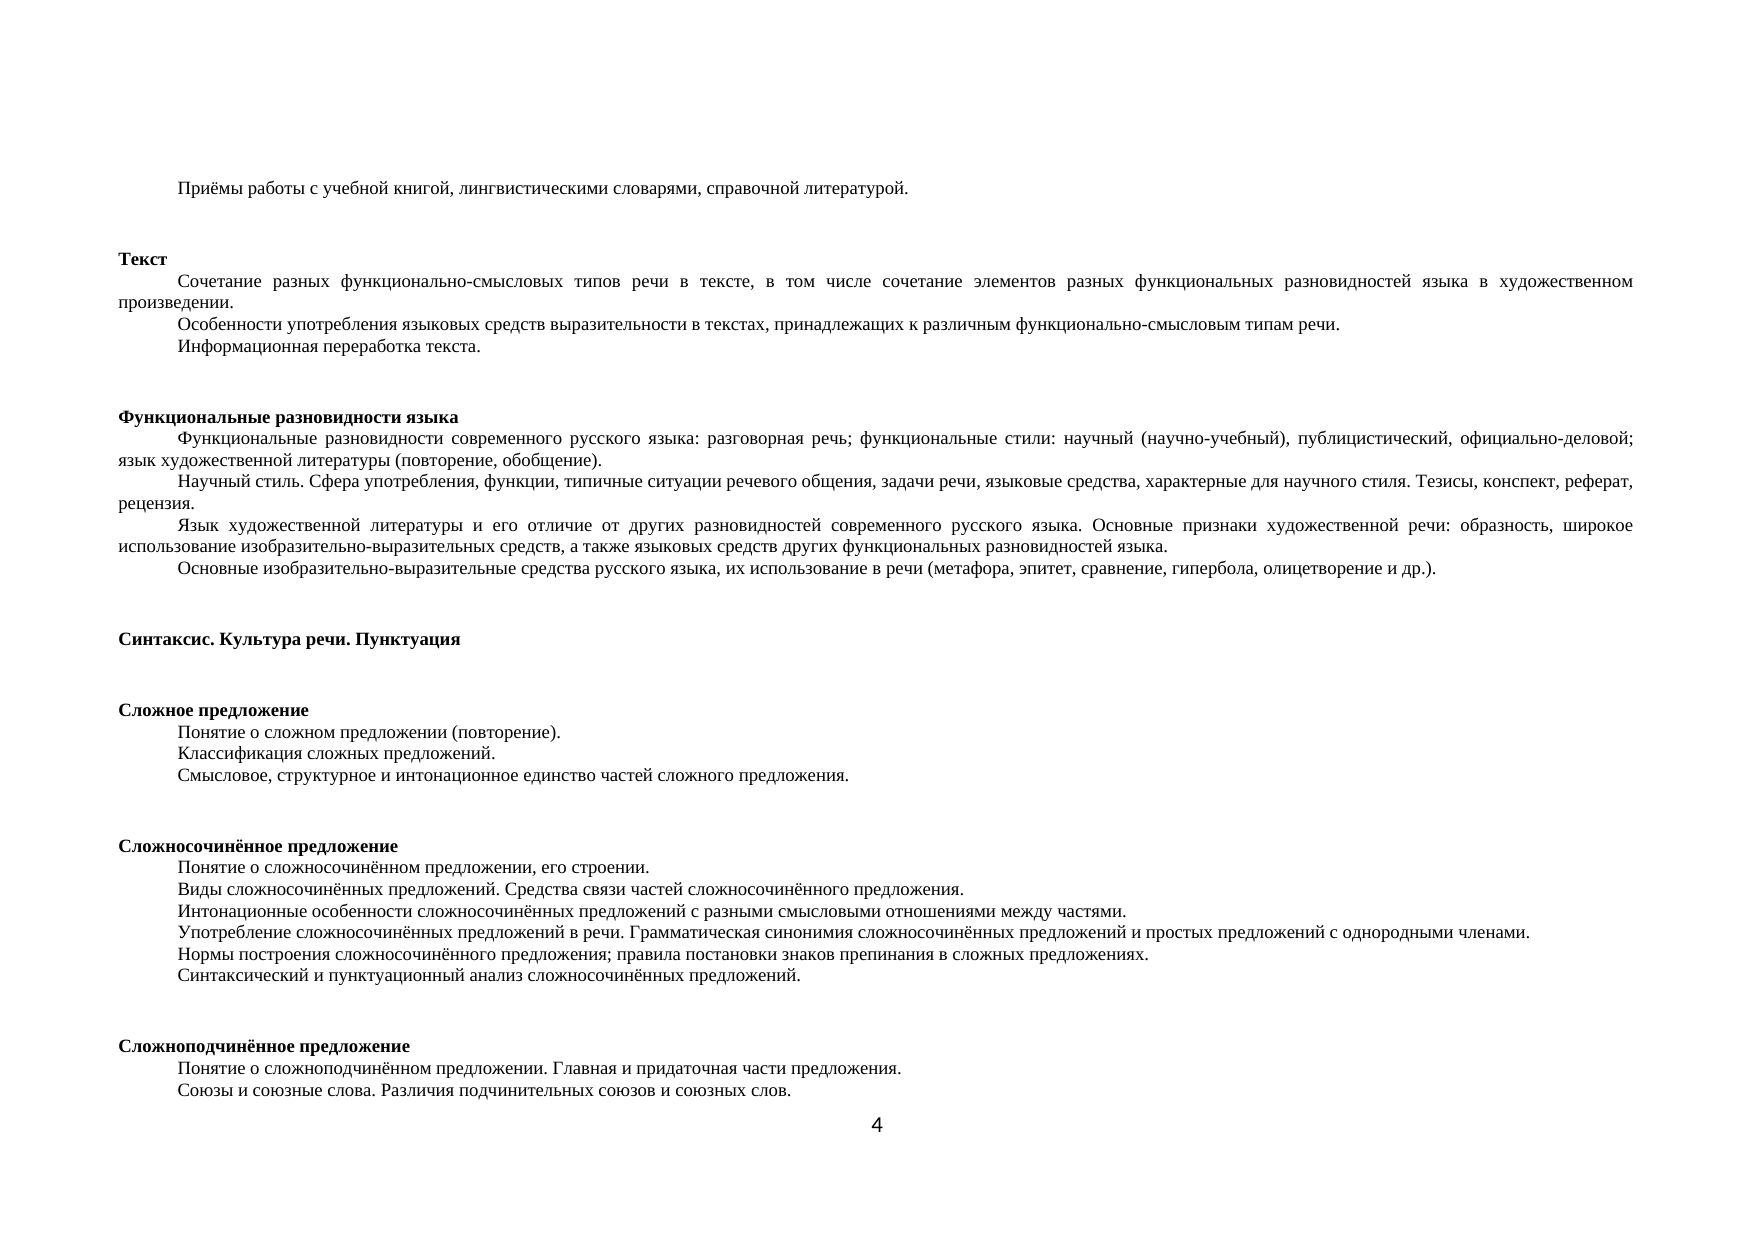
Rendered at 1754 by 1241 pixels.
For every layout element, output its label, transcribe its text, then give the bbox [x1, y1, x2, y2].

text Особенности употребления языковых средств выразительности в текстах, принадлежащих к различным функционально-смысловым типам речи. [118, 313, 1636, 334]
text Сложноподчинённое предложение [118, 1035, 1636, 1057]
text Союзы и союзные слова. Различия подчинительных союзов и союзных слов. [118, 1078, 1636, 1100]
text Синтаксический и пунктуационный анализ сложносочинённых предложений. [118, 964, 1636, 986]
text Функциональные разновидности современного русского языка: разговорная речь; функциональные стили: научный (научно-учебный), публицистический, официально-деловой; язык художественной литературы (повторение, обобщение). [118, 427, 1636, 470]
text Нормы построения сложносочинённого предложения; правила постановки знаков препинания в сложных предложениях. [118, 943, 1636, 964]
text Язык художественной литературы и его отличие от других разновидностей современного русского языка. Основные признаки художественной речи: образность, широкое использование изобразительно-выразительных средств, а также языковых средств других функциональных разновидностей языка. [118, 513, 1636, 557]
text Понятие о сложноподчинённом предложении. Главная и придаточная части предложения. [118, 1057, 1636, 1078]
text Понятие о сложном предложении (повторение). [118, 721, 1636, 742]
text Научный стиль. Сфера употребления, функции, типичные ситуации речевого общения, задачи речи, языковые средства, характерные для научного стиля. Тезисы, конспект, реферат, рецензия. [118, 470, 1636, 513]
text Виды сложносочинённых предложений. Средства связи частей сложносочинённого предложения. [118, 878, 1636, 899]
text Приёмы работы с учебной книгой, лингвистическими словарями, справочной литературой. [118, 177, 1636, 199]
text Информационная переработка текста. [118, 334, 1636, 356]
text Синтаксис. Культура речи. Пунктуация [118, 628, 1636, 649]
text Употребление сложносочинённых предложений в речи. Грамматическая синонимия сложносочинённых предложений и простых предложений с однородными членами. [118, 921, 1636, 943]
text Смысловое, структурное и интонационное единство частей сложного предложения. [118, 764, 1636, 785]
text Сложное предложение [118, 699, 1636, 721]
text Сочетание разных функционально-смысловых типов речи в тексте, в том числе сочетание элементов разных функциональных разновидностей языка в художественном произведении. [118, 270, 1636, 313]
text Понятие о сложносочинённом предложении, его строении. [118, 856, 1636, 878]
text Классификация сложных предложений. [118, 742, 1636, 764]
text Функциональные разновидности языка [118, 406, 1636, 427]
text Интонационные особенности сложносочинённых предложений с разными смысловыми отношениями между частями. [118, 899, 1636, 921]
text Основные изобразительно-выразительные средства русского языка, их использование в речи (метафора, эпитет, сравнение, гипербола, олицетворение и др.). [118, 557, 1636, 578]
text Текст [118, 248, 1636, 270]
text Сложносочинённое предложение [118, 835, 1636, 856]
